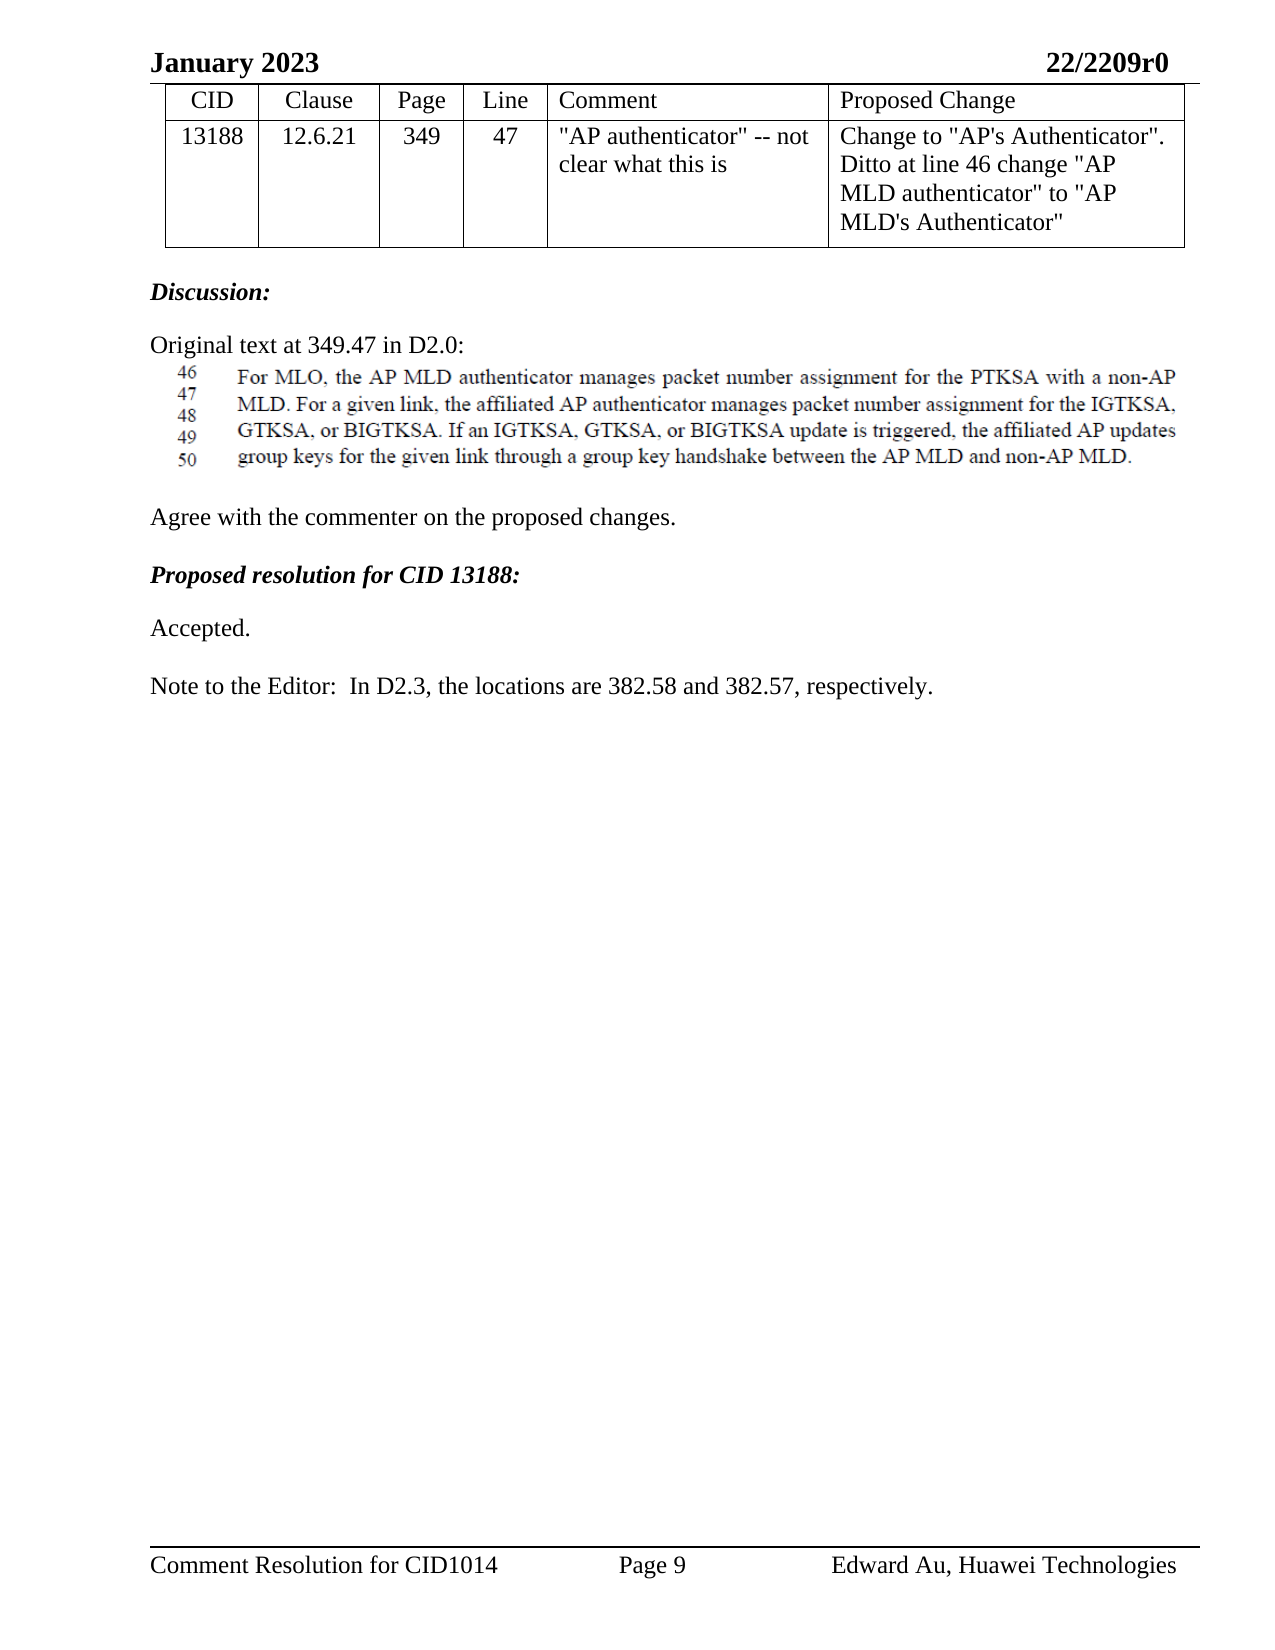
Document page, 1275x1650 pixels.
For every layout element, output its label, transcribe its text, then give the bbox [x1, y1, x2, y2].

table_header Proposed Change [829, 85, 1184, 120]
table_header Comment [548, 85, 828, 120]
text Agree with the commenter on the proposed changes. [150, 502, 1200, 531]
table_header Line [464, 85, 547, 120]
text Accepted. [150, 613, 1200, 642]
table_cell 349 [380, 121, 463, 247]
table_cell 47 [464, 121, 547, 247]
table_header CID [166, 85, 258, 120]
text Note to the Editor: In D2.3, the locations are 382.58 and 382.57, respectively. [150, 671, 1200, 700]
text Original text at 349.47 in D2.0: [150, 331, 1200, 359]
text Proposed resolution for CID 13188: [150, 560, 1200, 588]
table_cell 13188 [166, 121, 258, 247]
table_cell 12.6.21 [259, 121, 379, 247]
text Discussion: [150, 277, 1200, 306]
table_cell Change to "AP's Authenticator". Ditto at line 46 change "AP MLD authenticator" to "AP MLD's Authenticator" [829, 121, 1184, 247]
table_cell "AP authenticator" -- not clear what this is [548, 121, 828, 247]
table_header Clause [259, 85, 379, 120]
table_header Page [380, 85, 463, 120]
